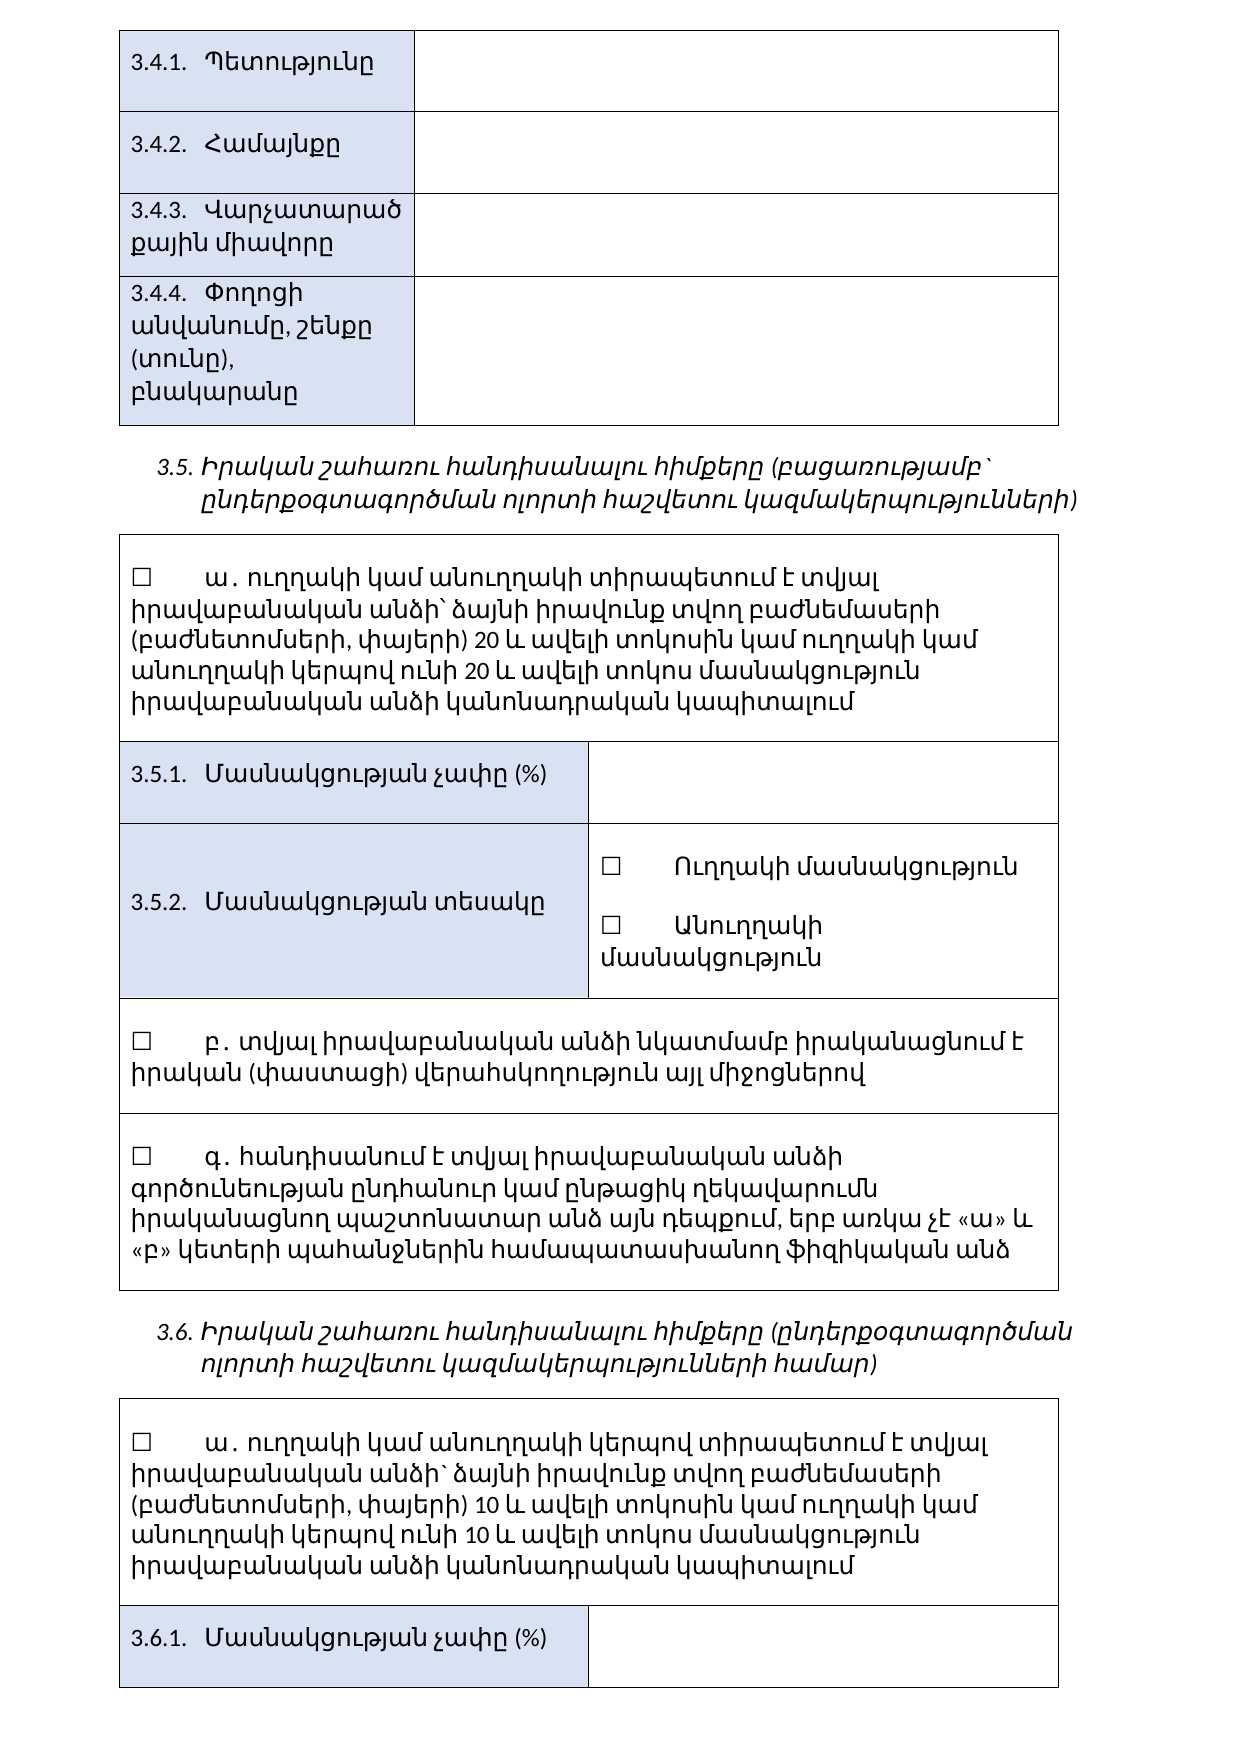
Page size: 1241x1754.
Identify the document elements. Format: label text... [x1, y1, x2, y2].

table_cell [120, 277, 414, 425]
table_cell [589, 1606, 1058, 1687]
table_cell ☐ Ուղղակի մասնակցություն ☐ Անուղղակի մասնակցություն [589, 824, 1058, 997]
table_cell Համայնքը [120, 112, 414, 193]
list Իրական շահառու հանդիսանալու հիմքերը (ընդերքօգտագործման ոլորտի հաշվետու կազմակերպությունների համար) [156, 1316, 1171, 1379]
list Իրական շահառու հանդիսանալու հիմքերը (բացառությամբ` ընդերքօգտագործման ոլորտի հաշվետու կազմակերպությունների) [156, 451, 1171, 515]
table_header ☐ ա․ ուղղակի կամ անուղղակի կերպով տիրապետում է տվյալ իրավաբանական անձի` ձայնի իրավունք տվող բաժնեմասերի (բաժնետոմսերի, փայերի) 10 և ավելի տոկոսին կամ ուղղակի կամ անուղղակի կերպով ունի 10 և ավելի տոկոս մասնակցություն իրավաբանական անձի կանոնադրական կապիտալում [120, 1399, 1058, 1605]
table_cell ☐ գ․ հանդիսանում է տվյալ իրավաբանական անձի գործունեության ընդհանուր կամ ընթացիկ ղեկավարումն իրականացնող պաշտոնատար անձ այն դեպքում, երբ առկա չէ «ա» և «բ» կետերի պահանջներին համապատասխանող ֆիզիկական անձ [120, 1114, 1058, 1290]
table_header [415, 31, 1058, 111]
table_cell [415, 112, 1058, 193]
table_header Պետությունը [120, 31, 414, 111]
table_cell Վարչատարածքային միավորը [120, 194, 414, 276]
table_cell [415, 194, 1058, 276]
table_cell [589, 742, 1058, 823]
table_cell Մասնակցության չափը (%) [120, 742, 588, 823]
table_header ☐ ա․ ուղղակի կամ անուղղակի տիրապետում է տվյալ իրավաբանական անձի՝ ձայնի իրավունք տվող բաժնեմասերի (բաժնետոմսերի, փայերի) 20 և ավելի տոկոսին կամ ուղղակի կամ անուղղակի կերպով ունի 20 և ավելի տոկոս մասնակցություն իրավաբանական անձի կանոնադրական կապիտալում [120, 535, 1058, 741]
table_cell Մասնակցության չափը (%) [120, 1606, 588, 1687]
table_cell ☐ բ․ տվյալ իրավաբանական անձի նկատմամբ իրականացնում է իրական (փաստացի) վերահսկողություն այլ միջոցներով [120, 999, 1058, 1113]
table_cell Մասնակցության տեսակը [120, 824, 588, 997]
table_cell [415, 277, 1058, 425]
